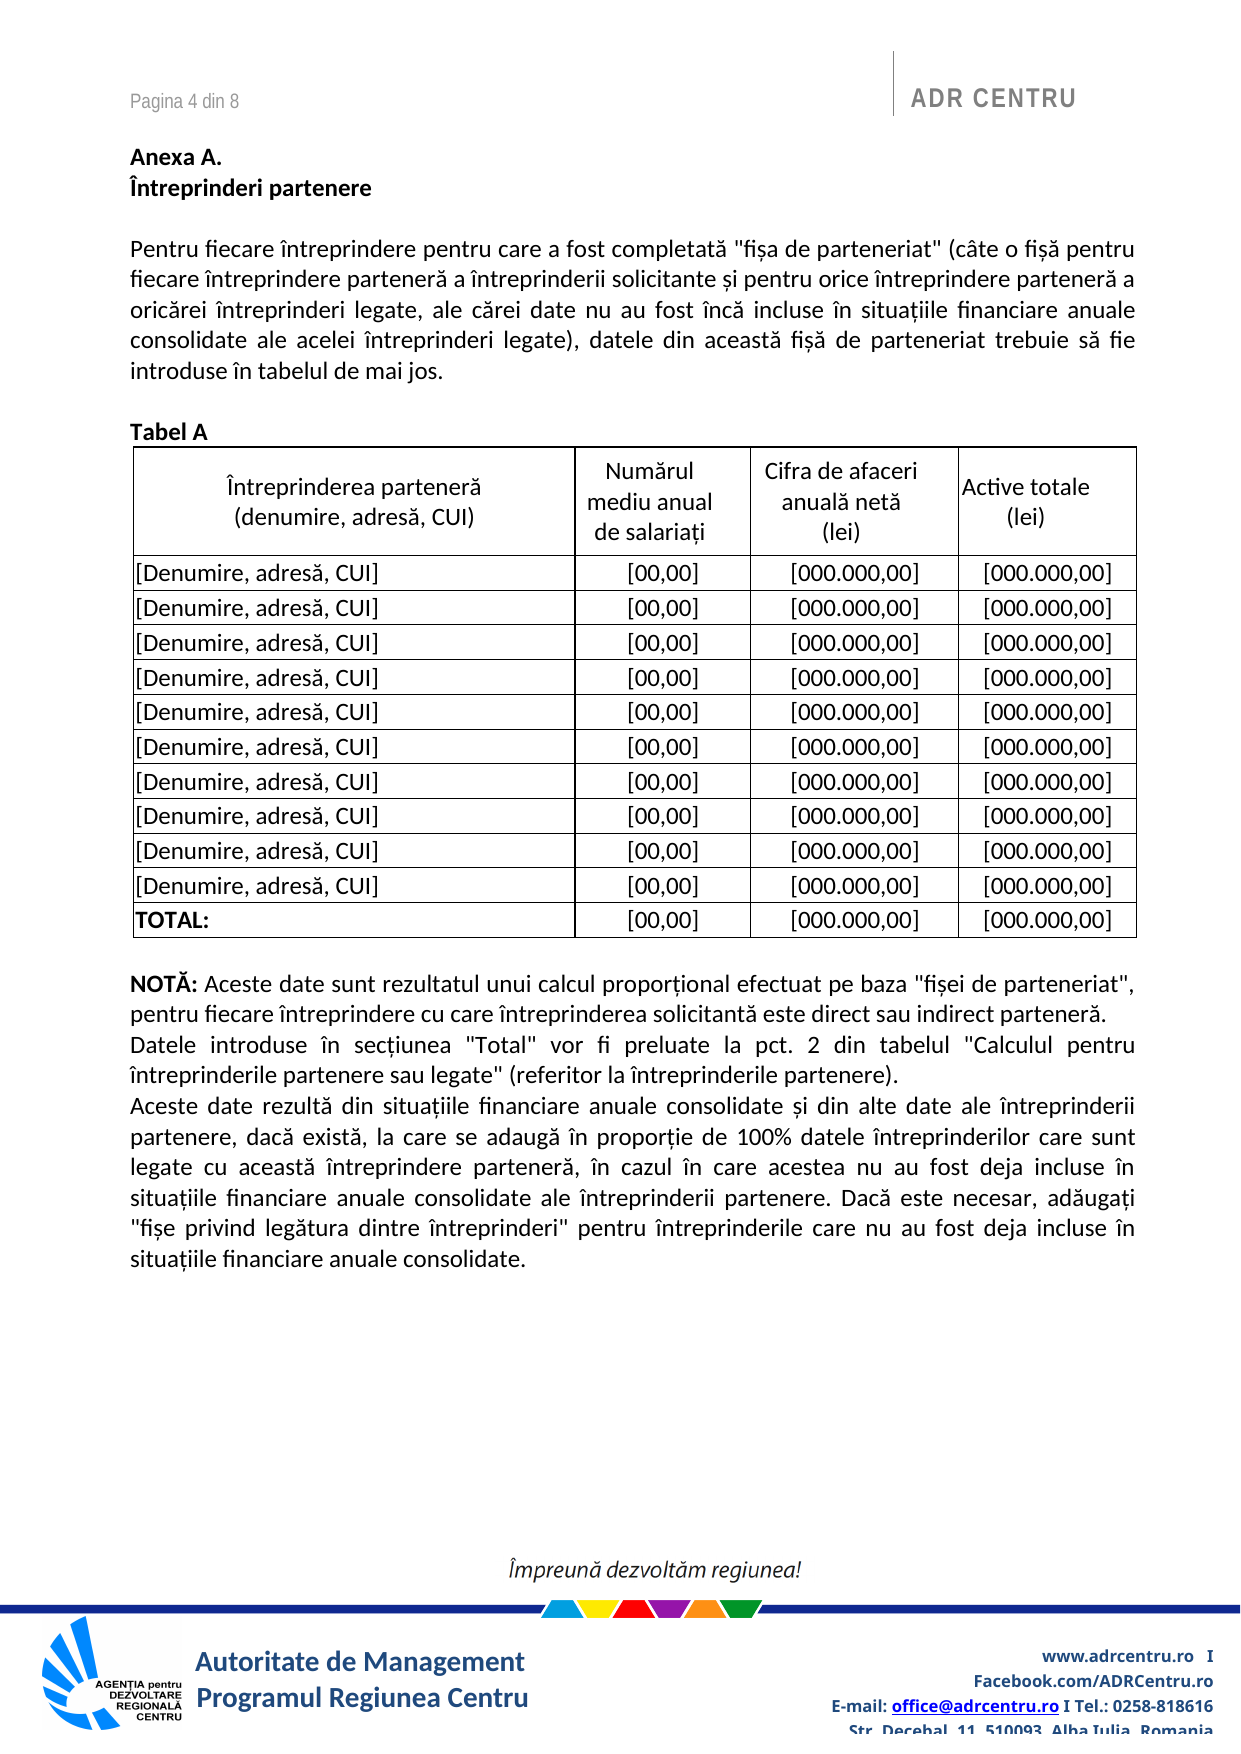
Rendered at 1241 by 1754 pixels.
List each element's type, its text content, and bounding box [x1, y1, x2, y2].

table_cell [00,00] [576, 556, 750, 590]
table_cell [000.000,00] [751, 695, 958, 728]
table_cell [000.000,00] [751, 730, 958, 763]
table_cell [00,00] [576, 834, 750, 867]
table_cell [000.000,00] [959, 799, 1136, 832]
table_cell [000.000,00] [751, 591, 958, 624]
table_cell [000.000,00] [751, 834, 958, 867]
text NOTĂ: Aceste date sunt rezultatul unui calcul proporţional efectuat pe baza "fişei de parteneriat", pentru fiecare întreprindere cu care întreprinderea solicitantă este direct sau indirect parteneră. [130, 968, 1137, 1029]
table_cell [000.000,00] [959, 556, 1136, 590]
picture [495, 1556, 814, 1583]
table_cell [00,00] [576, 764, 750, 798]
table_cell [00,00] [576, 625, 750, 659]
table_cell [00,00] [576, 799, 750, 832]
table_cell [000.000,00] [959, 625, 1136, 659]
text Întreprinderi partenere [130, 172, 1137, 202]
table_cell [Denumire, adresă, CUI] [134, 730, 574, 763]
table_cell [00,00] [576, 591, 750, 624]
picture [574, 1600, 1241, 1618]
table_cell [000.000,00] [959, 730, 1136, 763]
table_cell [00,00] [576, 730, 750, 763]
table_cell [00,00] [576, 660, 750, 694]
text Datele introduse în secţiunea "Total" vor fi preluate la pct. 2 din tabelul "Calculul pentru întreprinderile partenere sau legate" (referitor la întreprinderile partenere). [130, 1029, 1137, 1090]
text Aceste date rezultă din situaţiile financiare anuale consolidate şi din alte date ale întreprinderii partenere, dacă există, la care se adaugă în proporţie de 100% datele întreprinderilor care sunt legate cu această întreprindere parteneră, în cazul în care acestea nu au fost deja incluse în situaţiile financiare anuale consolidate ale întreprinderii partenere. Dacă este necesar, adăugaţi "fişe privind legătura dintre întreprinderi" pentru întreprinderile care nu au fost deja incluse în situaţiile financiare anuale consolidate. [130, 1090, 1137, 1273]
table_cell [Denumire, adresă, CUI] [134, 625, 574, 659]
table_cell [000.000,00] [751, 799, 958, 832]
picture [0, 1600, 550, 1730]
table_cell [000.000,00] [751, 764, 958, 798]
table_header Întreprinderea parteneră (denumire, adresă, CUI) [134, 448, 574, 555]
table_cell [000.000,00] [751, 625, 958, 659]
table_cell [000.000,00] [751, 660, 958, 694]
table_cell TOTAL: [134, 903, 574, 937]
table_cell [Denumire, adresă, CUI] [134, 660, 574, 694]
table_header Active totale (lei) [959, 448, 1136, 555]
table_cell [000.000,00] [959, 834, 1136, 867]
table_cell [00,00] [576, 695, 750, 728]
table_cell [000.000,00] [751, 556, 958, 590]
table_cell [Denumire, adresă, CUI] [134, 868, 574, 902]
table_cell [Denumire, adresă, CUI] [134, 695, 574, 728]
table_cell [00,00] [576, 868, 750, 902]
table_cell [000.000,00] [751, 903, 958, 937]
table_cell [00,00] [576, 903, 750, 937]
table_header Cifra de afaceri anuală netă (lei) [751, 448, 958, 555]
table_header Numărul mediu anual de salariaţi [576, 448, 750, 555]
table_cell [000.000,00] [959, 591, 1136, 624]
table_cell [000.000,00] [959, 695, 1136, 728]
table_cell [Denumire, adresă, CUI] [134, 591, 574, 624]
table_cell [Denumire, adresă, CUI] [134, 834, 574, 867]
text Anexa A. [130, 141, 1137, 172]
table_cell [Denumire, adresă, CUI] [134, 556, 574, 590]
table_cell [000.000,00] [959, 868, 1136, 902]
table_cell [000.000,00] [959, 903, 1136, 937]
table_cell [000.000,00] [959, 764, 1136, 798]
table_cell [Denumire, adresă, CUI] [134, 764, 574, 798]
table_cell [000.000,00] [959, 660, 1136, 694]
table_cell [000.000,00] [751, 868, 958, 902]
text Pentru fiecare întreprindere pentru care a fost completată "fişa de parteneriat" (câte o fişă pentru fiecare întreprindere parteneră a întreprinderii solicitante şi pentru orice întreprindere parteneră a oricărei întreprinderi legate, ale cărei date nu au fost încă incluse în situaţiile financiare anuale consolidate ale acelei întreprinderi legate), datele din această fişă de parteneriat trebuie să fie introduse în tabelul de mai jos. [130, 233, 1137, 385]
table_cell [Denumire, adresă, CUI] [134, 799, 574, 832]
text Tabel A [130, 416, 1137, 446]
